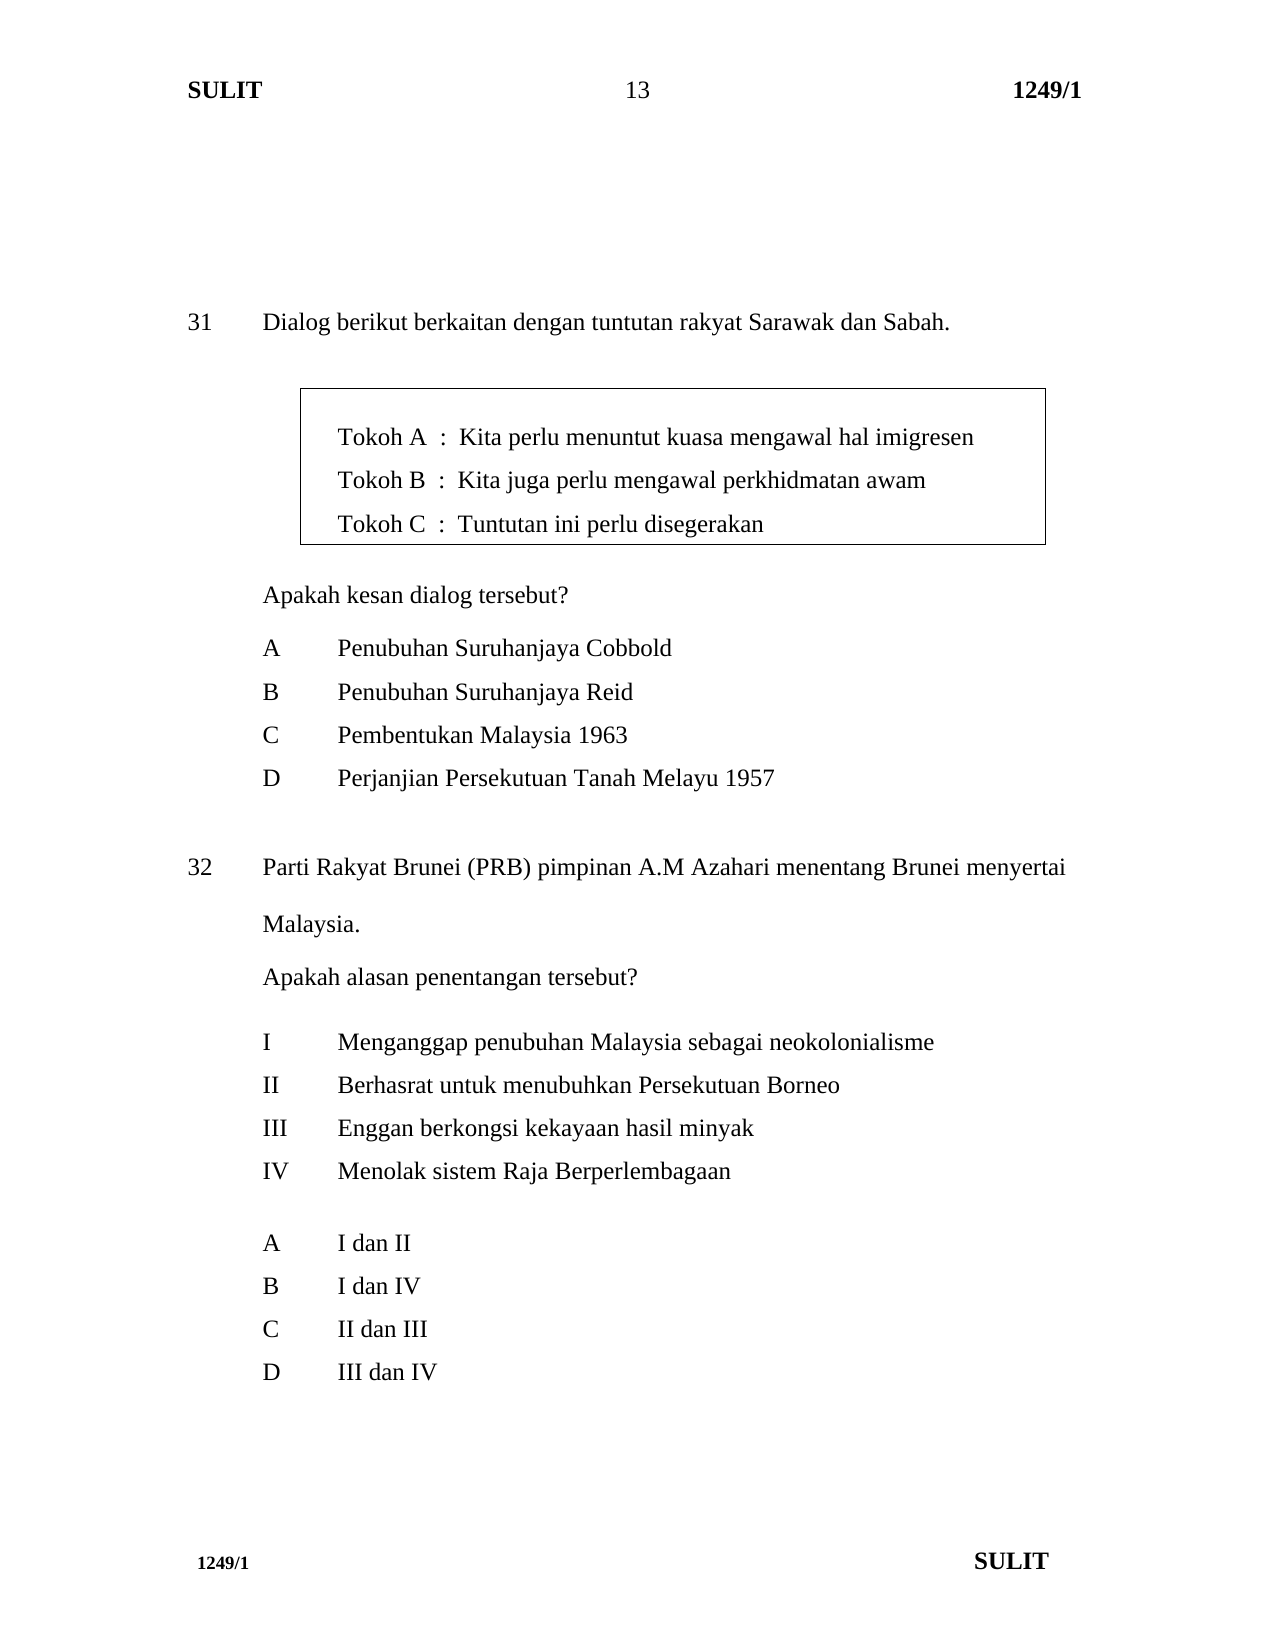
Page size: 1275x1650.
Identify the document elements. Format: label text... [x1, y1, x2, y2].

text D Perjanjian Persekutuan Tanah Melayu 1957 [187, 763, 1087, 792]
text B Penubuhan Suruhanjaya Reid [187, 677, 1087, 705]
text D III dan IV [187, 1357, 1087, 1386]
text B I dan IV [262, 1271, 1087, 1300]
text II Berhasrat untuk menubuhkan Persekutuan Borneo [262, 1070, 1087, 1098]
text Apakah kesan dialog tersebut? [187, 581, 1087, 609]
text Tokoh B : Kita juga perlu mengawal perkhidmatan awam [187, 466, 1087, 494]
text III Enggan berkongsi kekayaan hasil minyak [262, 1113, 1087, 1142]
text I Menganggap penubuhan Malaysia sebagai neokolonialisme [262, 1027, 1087, 1055]
text C II dan III [187, 1314, 1087, 1343]
text Malaysia. [187, 909, 1087, 938]
text 32 Parti Rakyat Brunei (PRB) pimpinan A.M Azahari menentang Brunei menyertai [187, 852, 1087, 880]
text IV Menolak sistem Raja Berperlembagaan [262, 1156, 1087, 1185]
text Tokoh A : Kita perlu menuntut kuasa mengawal hal imigresen [187, 422, 1087, 451]
text 31 Dialog berikut berkaitan dengan tuntutan rakyat Sarawak dan Sabah. [187, 307, 1087, 336]
text A Penubuhan Suruhanjaya Cobbold [187, 633, 1087, 662]
text C Pembentukan Malaysia 1963 [187, 720, 1087, 748]
text Tokoh C : Tuntutan ini perlu disegerakan [187, 509, 1087, 537]
text A I dan II [262, 1228, 1087, 1257]
text Apakah alasan penentangan tersebut? [262, 962, 1087, 991]
